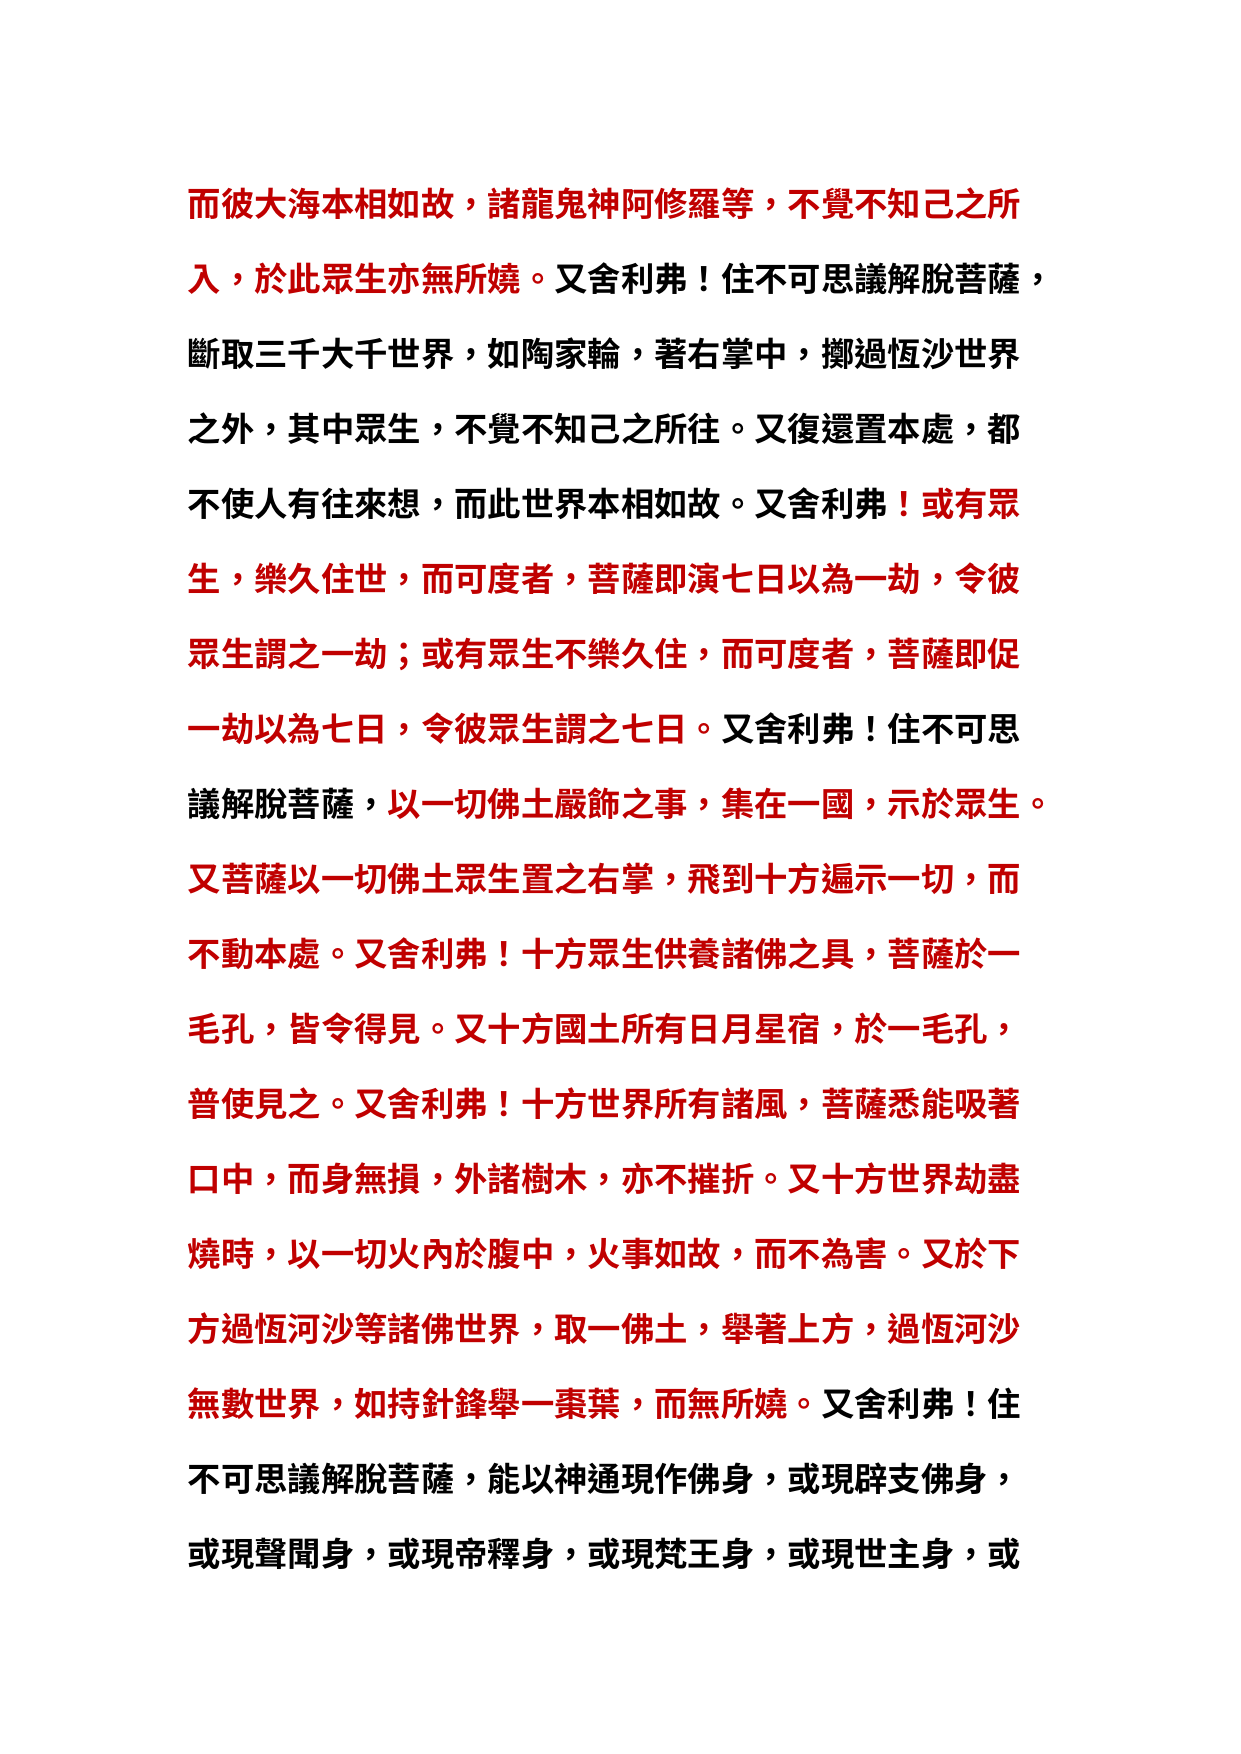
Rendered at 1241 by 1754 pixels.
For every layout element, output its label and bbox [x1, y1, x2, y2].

text [187, 164, 1053, 1589]
